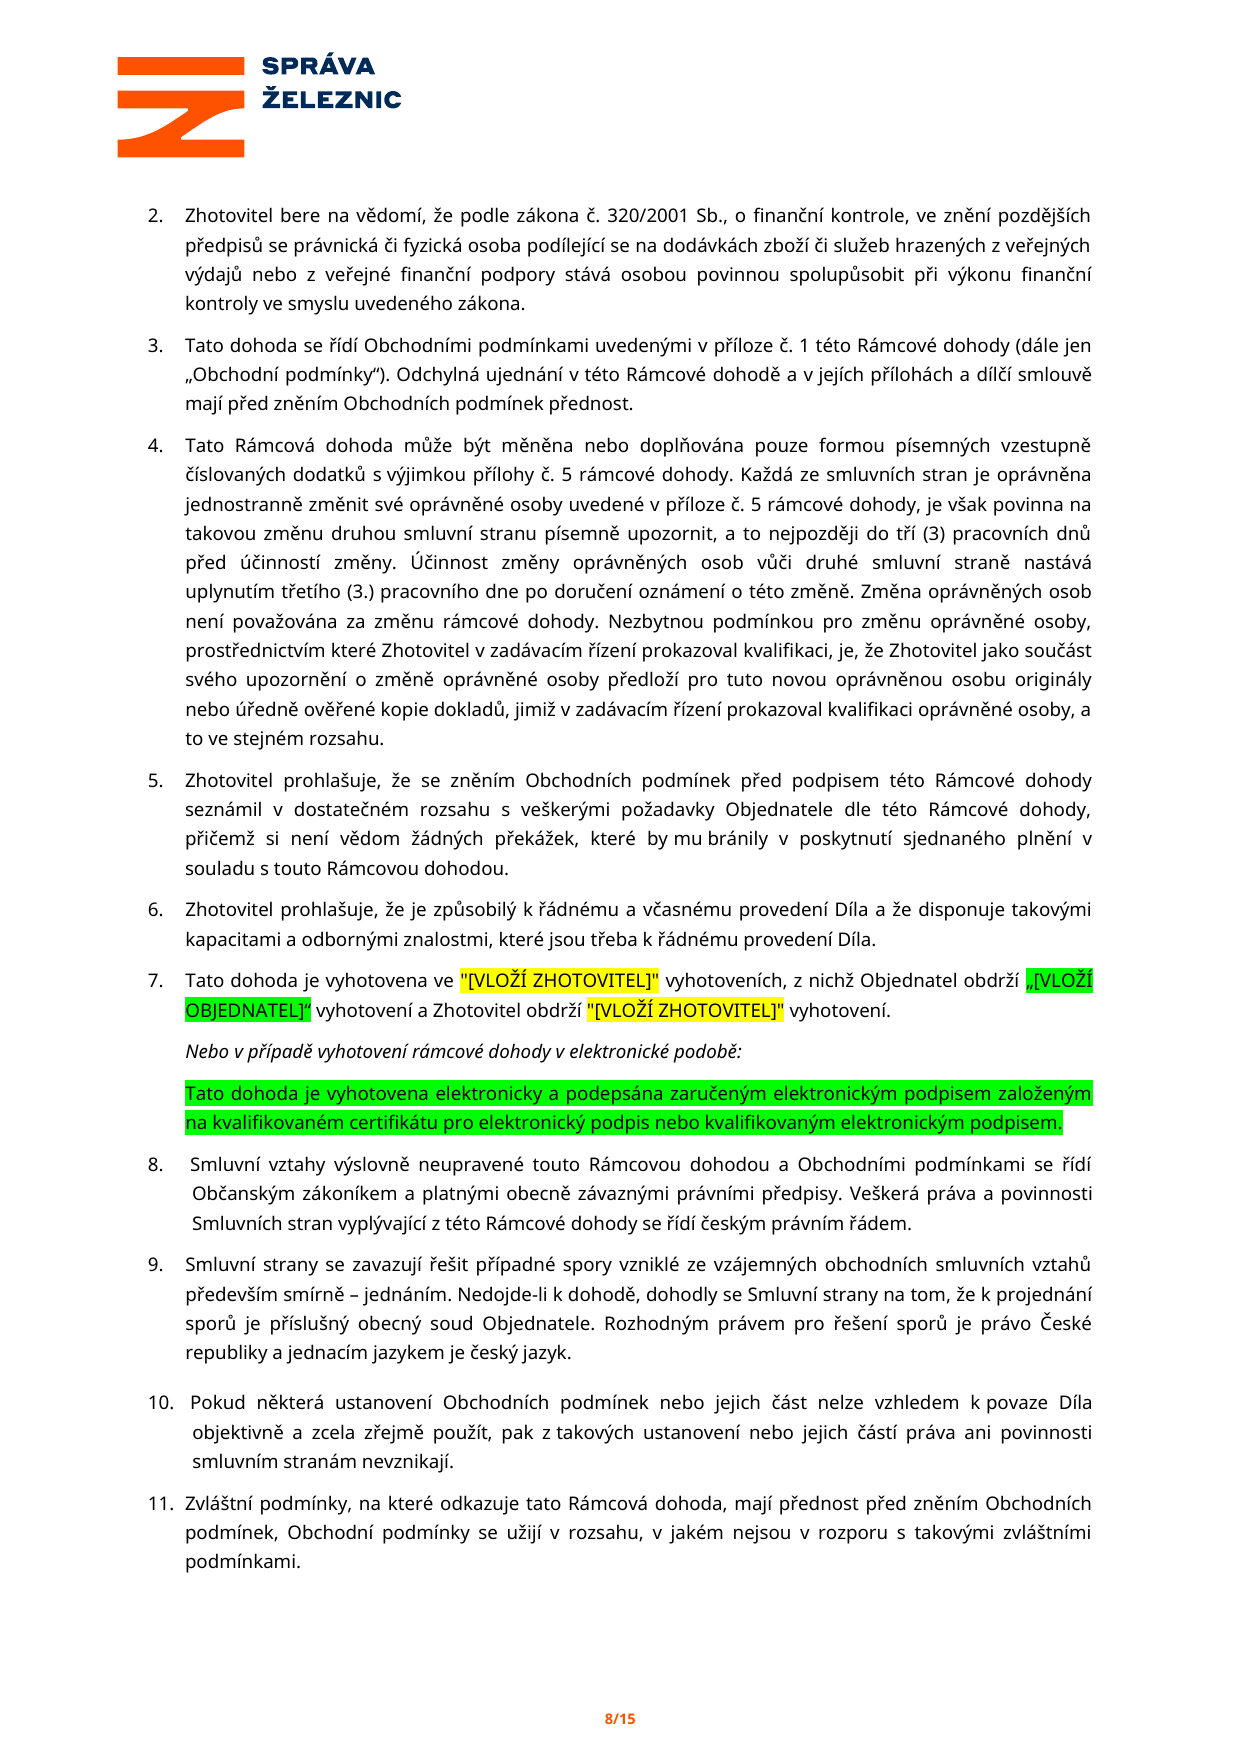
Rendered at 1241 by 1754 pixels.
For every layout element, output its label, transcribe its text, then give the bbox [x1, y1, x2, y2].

list Zhotovitel prohlašuje, že je způsobilý k řádnému a včasnému provedení Díla a že disponuje takovými kapacitami a odbornými znalostmi, které jsou třeba k řádnému provedení Díla. [148, 897, 1093, 951]
list Smluvní strany se zavazují řešit případné spory vzniklé ze vzájemných obchodních smluvních vztahů především smírně – jednáním. Nedojde-li k dohodě, dohodly se Smluvní strany na tom, že k projednání sporů je příslušný obecný soud Objednatele. Rozhodným právem pro řešení sporů je právo České republiky a jednacím jazykem je český jazyk. [148, 1252, 1093, 1365]
list Tato dohoda se řídí Obchodními podmínkami uvedenými v příloze č. 1 této Rámcové dohody (dále jen „Obchodní podmínky“). Odchylná ujednání v této Rámcové dohodě a v jejích přílohách a dílčí smlouvě mají před zněním Obchodních podmínek přednost. [148, 332, 1093, 416]
text Nebo v případě vyhotovení rámcové dohody v elektronické podobě: [185, 1039, 1093, 1064]
list Pokud některá ustanovení Obchodních podmínek nebo jejich část nelze vzhledem k povaze Díla objektivně a zcela zřejmě použít, pak z takových ustanovení nebo jejich částí práva ani povinnosti smluvním stranám nevznikají. [148, 1390, 1093, 1474]
list Zhotovitel prohlašuje, že se zněním Obchodních podmínek před podpisem této Rámcové dohody seznámil v dostatečném rozsahu s veškerými požadavky Objednatele dle této Rámcové dohody, přičemž si není vědom žádných překážek, které by mu bránily v poskytnutí sjednaného plnění v souladu s touto Rámcovou dohodou. [148, 767, 1093, 880]
list Tato dohoda je vyhotovena ve "[VLOŽÍ ZHOTOVITEL]" vyhotoveních, z nichž Objednatel obdrží „[VLOŽÍ OBJEDNATEL]“ vyhotovení a Zhotovitel obdrží "[VLOŽÍ ZHOTOVITEL]" vyhotovení. [148, 968, 1093, 1022]
list Zhotovitel bere na vědomí, že podle zákona č. 320/2001 Sb., o finanční kontrole, ve znění pozdějších předpisů se právnická či fyzická osoba podílející se na dodávkách zboží či služeb hrazených z veřejných výdajů nebo z veřejné finanční podpory stává osobou povinnou spolupůsobit při výkonu finanční kontroly ve smyslu uvedeného zákona. [148, 203, 1093, 316]
list Zvláštní podmínky, na které odkazuje tato Rámcová dohoda, mají přednost před zněním Obchodních podmínek, Obchodní podmínky se užijí v rozsahu, v jakém nejsou v rozporu s takovými zvláštními podmínkami. [148, 1490, 1093, 1574]
list Tato Rámcová dohoda může být měněna nebo doplňována pouze formou písemných vzestupně číslovaných dodatků s výjimkou přílohy č. 5 rámcové dohody. Každá ze smluvních stran je oprávněna jednostranně změnit své oprávněné osoby uvedené v příloze č. 5 rámcové dohody, je však povinna na takovou změnu druhou smluvní stranu písemně upozornit, a to nejpozději do tří (3) pracovních dnů před účinností změny. Účinnost změny oprávněných osob vůči druhé smluvní straně nastává uplynutím třetího (3.) pracovního dne po doručení oznámení o této změně. Změna oprávněných osob není považována za změnu rámcové dohody. Nezbytnou podmínkou pro změnu oprávněné osoby, prostřednictvím které Zhotovitel v zadávacím řízení prokazoval kvalifikaci, je, že Zhotovitel jako součást svého upozornění o změně oprávněné osoby předloží pro tuto novou oprávněnou osobu originály nebo úředně ověřené kopie dokladů, jimiž v zadávacím řízení prokazoval kvalifikaci oprávněné osoby, a to ve stejném rozsahu. [148, 432, 1093, 751]
list Smluvní vztahy výslovně neupravené touto Rámcovou dohodou a Obchodními podmínkami se řídí Občanským zákoníkem a platnými obecně závaznými právními předpisy. Veškerá práva a povinnosti Smluvních stran vyplývající z této Rámcové dohody se řídí českým právním řádem. [148, 1151, 1093, 1236]
text Tato dohoda je vyhotovena elektronicky a podepsána zaručeným elektronickým podpisem založeným na kvalifikovaném certifikátu pro elektronický podpis nebo kvalifikovaným elektronickým podpisem. [185, 1106, 1093, 1135]
